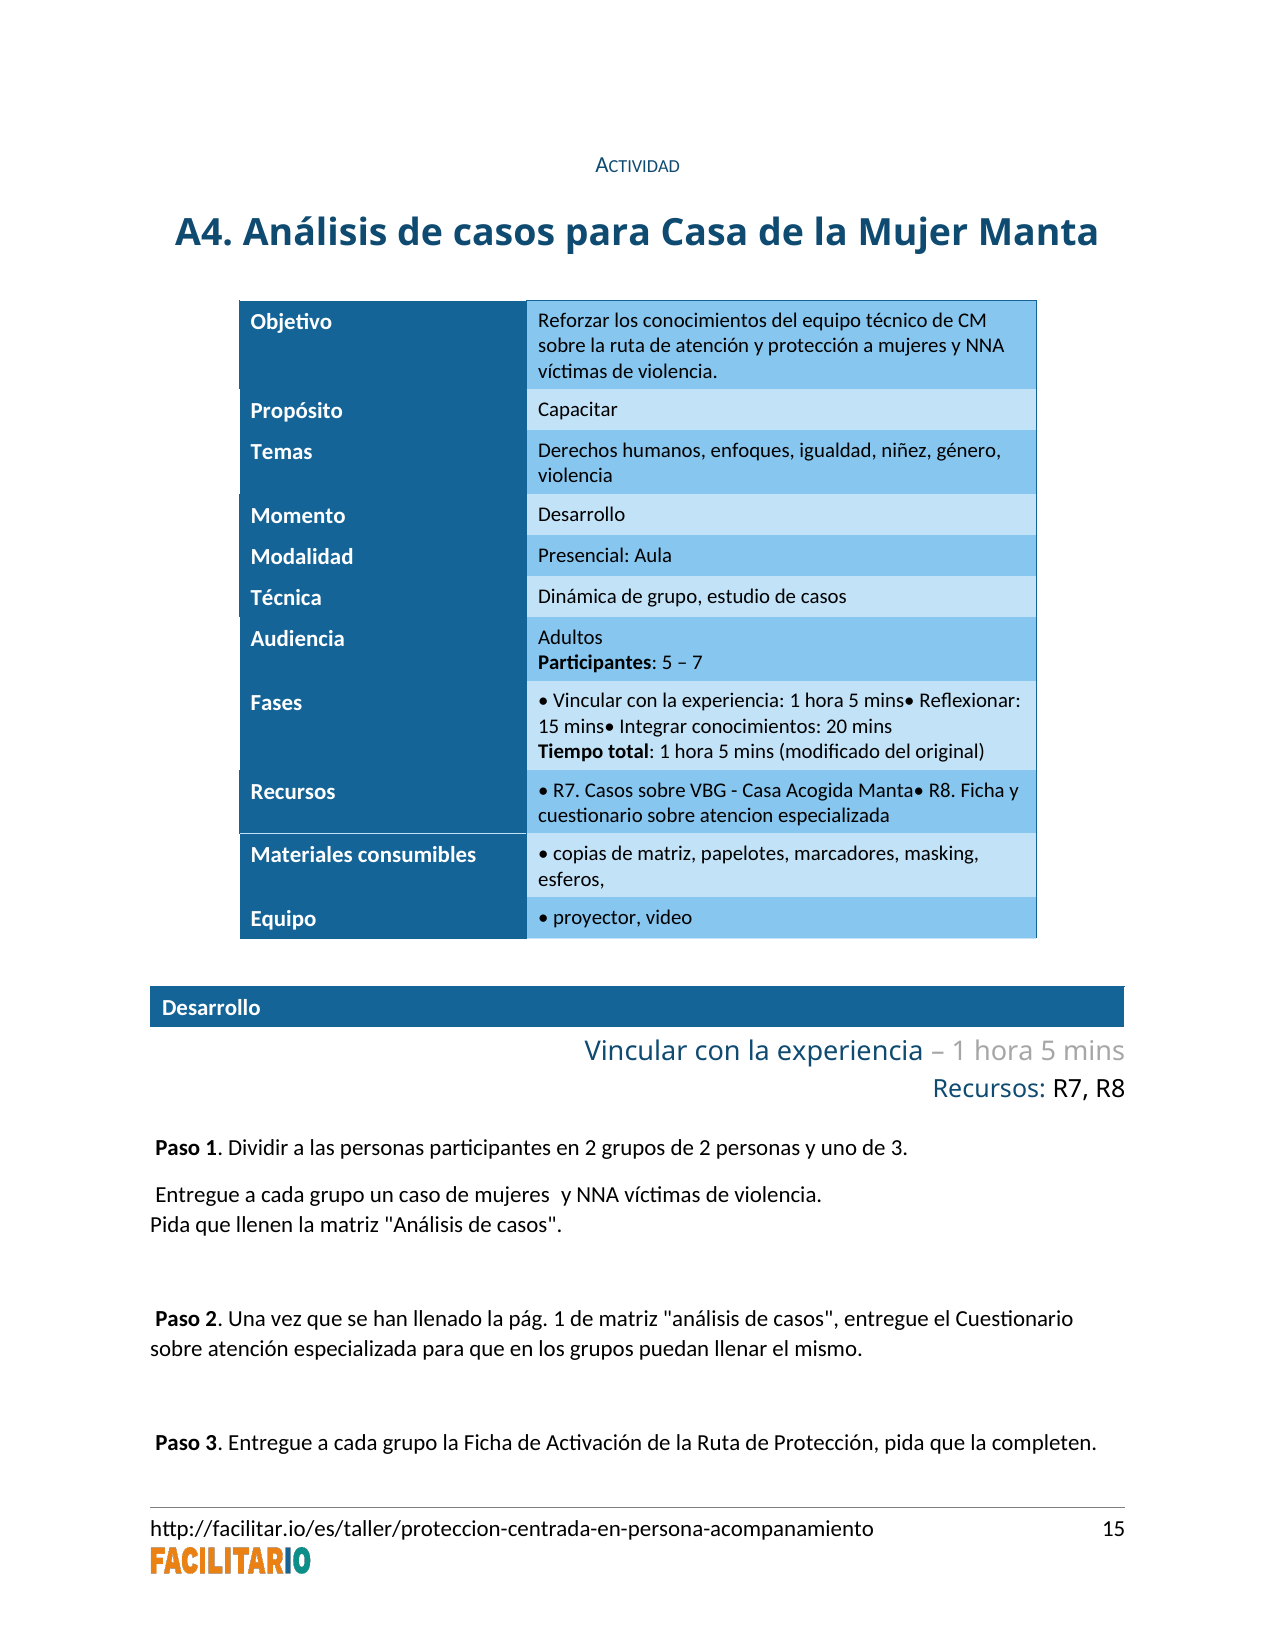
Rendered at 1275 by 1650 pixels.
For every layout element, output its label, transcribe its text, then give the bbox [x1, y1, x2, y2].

table_cell Derechos humanos, enfoques, igualdad, niñez, género, violencia [527, 430, 1036, 494]
text Entregue a cada grupo un caso de mujeres y NNA víctimas de violencia. Pida que llenen la matriz "Análisis de casos". [150, 1180, 1125, 1238]
table_cell Momento [240, 495, 526, 535]
table_cell Técnica [240, 577, 526, 617]
table_cell Fases [240, 682, 526, 770]
table_cell Temas [240, 431, 526, 494]
table_cell Modalidad [240, 536, 526, 576]
table_header Reforzar los conocimientos del equipo técnico de CM sobre la ruta de atención y protección a mujeres y NNA víctimas de violencia. [527, 301, 1036, 389]
table_cell Recursos [240, 771, 526, 833]
table_cell Desarrollo [527, 494, 1036, 535]
text Paso 2. Una vez que se han llenado la pág. 1 de matriz "análisis de casos", entregue el Cuestionario sobre atención especializada para que en los grupos puedan llenar el mismo. [150, 1304, 1125, 1362]
text Paso 3. Entregue a cada grupo la Ficha de Activación de la Ruta de Protección, pida que la completen. [150, 1428, 1125, 1456]
picture [145, 1544, 315, 1576]
table_cell • Vincular con la experiencia: 1 hora 5 mins Tiempo total: 1 hora 5 mins (modificado del original) [527, 681, 1036, 770]
subtitle Vincular con la experiencia – 1 hora 5 mins [150, 1031, 1125, 1068]
text Actividad [150, 150, 1125, 178]
table_cell • R7. Casos sobre VBG - Casa Acogida Manta [527, 770, 1036, 833]
table_cell Capacitar [527, 389, 1036, 430]
table_cell Adultos Participantes: 5 – 7 [527, 617, 1036, 681]
table_cell Materiales consumibles [240, 835, 526, 897]
table_cell Propósito [240, 390, 526, 430]
subtitle A4. Análisis de casos para Casa de la Mujer Manta [150, 205, 1125, 256]
table_cell Dinámica de grupo, estudio de casos [527, 576, 1036, 617]
table_header Objetivo [240, 301, 526, 389]
table_cell • proyector, video [527, 897, 1036, 938]
text Recursos: R7, R8 [150, 1071, 1125, 1105]
table_cell Audiencia [240, 618, 526, 681]
table_cell Presencial: Aula [527, 535, 1036, 576]
table_cell • copias de matriz, papelotes, marcadores, masking, esferos, [527, 834, 1036, 897]
table_header Desarrollo [151, 987, 1124, 1027]
table_cell Equipo [240, 898, 526, 938]
text Paso 1. Dividir a las personas participantes en 2 grupos de 2 personas y uno de 3. [150, 1133, 1125, 1161]
